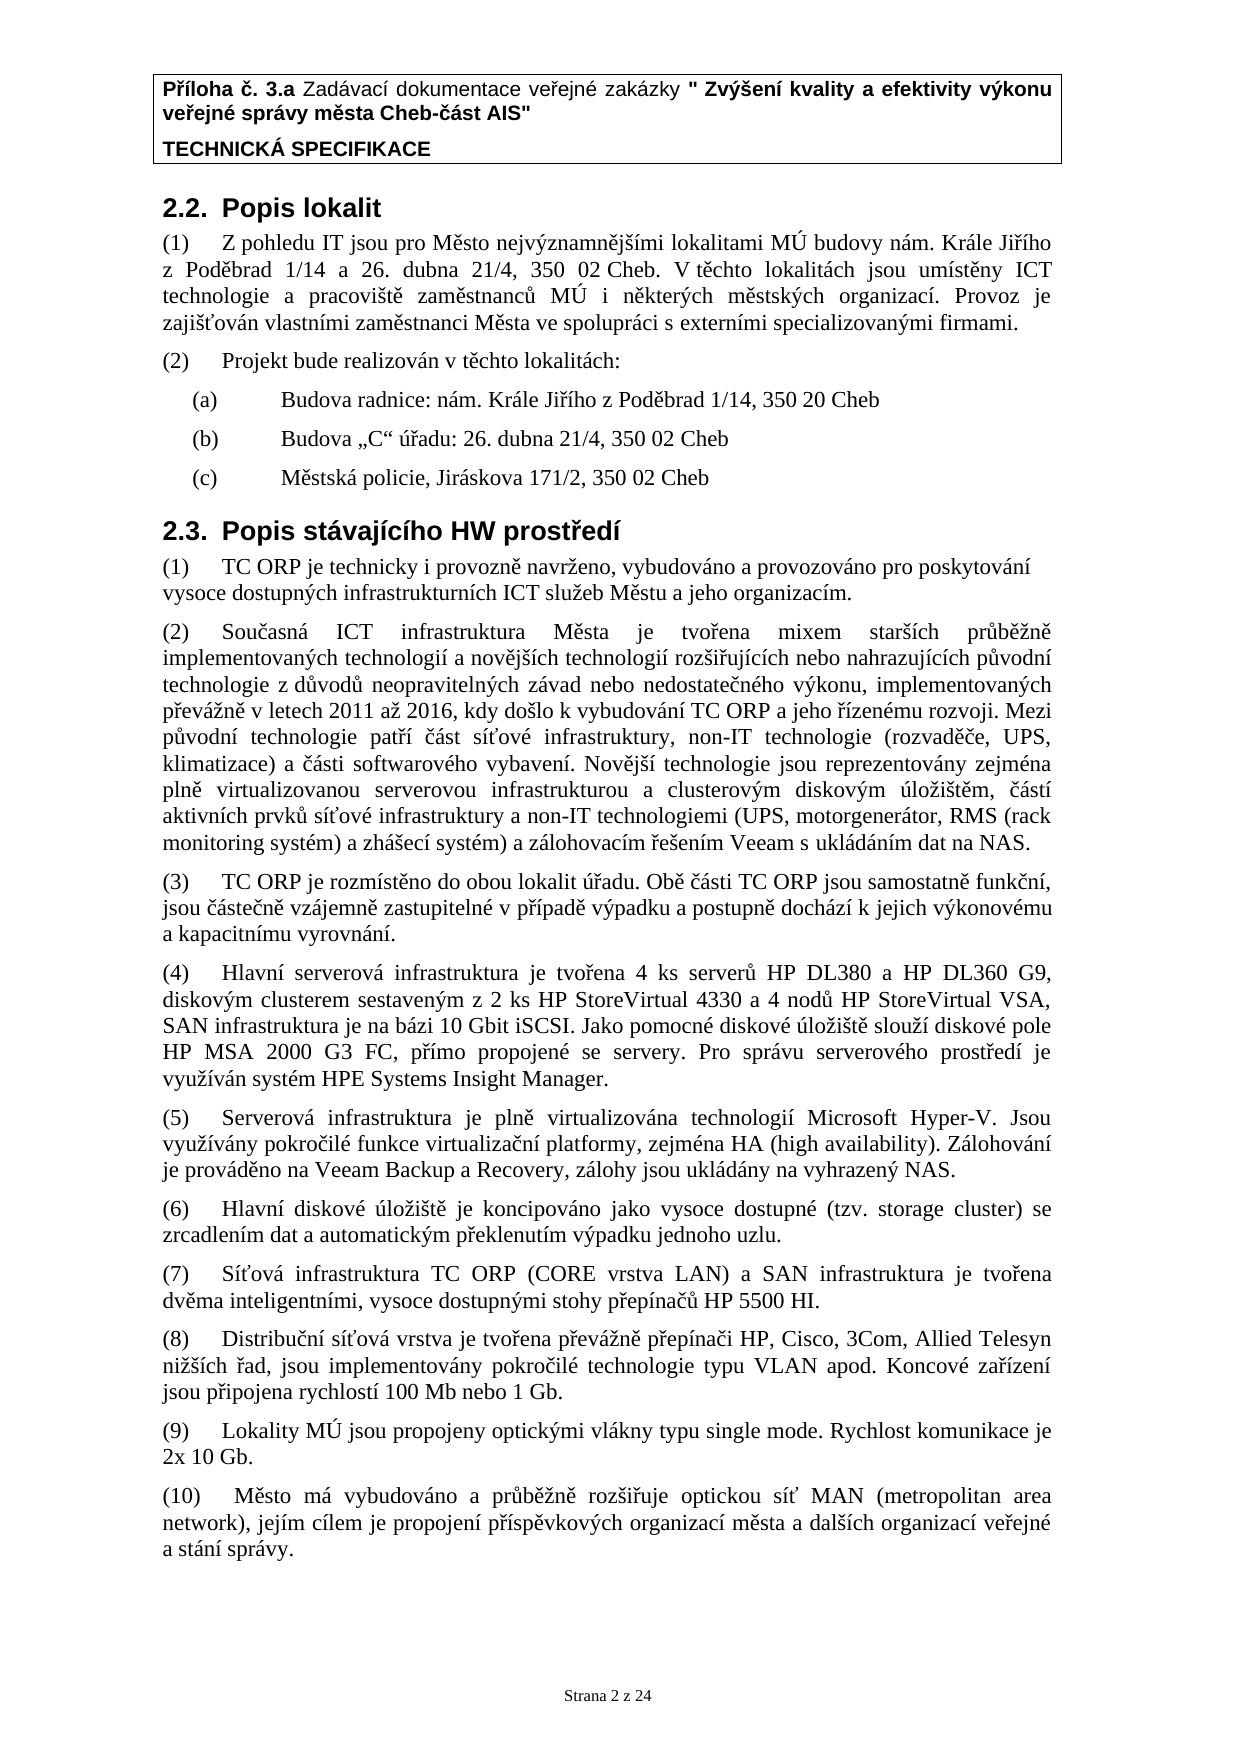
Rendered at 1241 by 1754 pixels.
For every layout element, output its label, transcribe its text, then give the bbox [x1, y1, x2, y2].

text Serverová infrastruktura je plně virtualizována technologií Microsoft Hyper-V. Jsou využívány pokročilé funkce virtualizační platformy, zejména HA (high availability). Zálohování je prováděno na Veeam Backup a Recovery, zálohy jsou ukládány na vyhrazený NAS. [162, 1103, 1053, 1183]
text Lokality MÚ jsou propojeny optickými vlákny typu single mode. Rychlost komunikace je 2x 10 Gb. [162, 1417, 1053, 1470]
text Město má vybudováno a průběžně rozšiřuje optickou síť MAN (metropolitan area network), jejím cílem je propojení příspěvkových organizací města a dalších organizací veřejné a stání správy. [162, 1482, 1053, 1561]
text Hlavní diskové úložiště je koncipováno jako vysoce dostupné (tzv. storage cluster) se zrcadlením dat a automatickým překlenutím výpadku jednoho uzlu. [162, 1195, 1053, 1248]
list Městská policie, Jiráskova 171/2, 350 02 Cheb [192, 464, 1053, 490]
list Budova radnice: nám. Krále Jiřího z Poděbrad 1/14, 350 20 Cheb [192, 386, 1053, 413]
text TC ORP je technicky i provozně navrženo, vybudováno a provozováno pro poskytování vysoce dostupných infrastrukturních ICT služeb Městu a jeho organizacím. [162, 553, 1053, 606]
text Projekt bude realizován v těchto lokalitách: [162, 347, 1053, 374]
subtitle Popis lokalit [162, 192, 1053, 223]
subtitle Popis stávajícího HW prostředí [162, 515, 1053, 547]
list Budova „C“ úřadu: 26. dubna 21/4, 350 02 Cheb [192, 425, 1053, 451]
text Hlavní serverová infrastruktura je tvořena 4 ks serverů HP DL380 a HP DL360 G9, diskovým clusterem sestaveným z 2 ks HP StoreVirtual 4330 a 4 nodů HP StoreVirtual VSA, SAN infrastruktura je na bázi 10 Gbit iSCSI. Jako pomocné diskové úložiště slouží diskové pole HP MSA 2000 G3 FC, přímo propojené se servery. Pro správu serverového prostředí je využíván systém HPE Systems Insight Manager. [162, 959, 1053, 1091]
text Současná ICT infrastruktura Města je tvořena mixem starších průběžně implementovaných technologií a novějších technologií rozšiřujících nebo nahrazujících původní technologie z důvodů neopravitelných závad nebo nedostatečného výkonu, implementovaných převážně v letech 2011 až 2016, kdy došlo k vybudování TC ORP a jeho řízenému rozvoji. Mezi původní technologie patří část síťové infrastruktury, non-IT technologie (rozvaděče, UPS, klimatizace) a části softwarového vybavení. Novější technologie jsou reprezentovány zejména plně virtualizovanou serverovou infrastrukturou a clusterovým diskovým úložištěm, částí aktivních prvků síťové infrastruktury a non-IT technologiemi (UPS, motorgenerátor, RMS (rack monitoring systém) a zhášecí systém) a zálohovacím řešením Veeam s ukládáním dat na NAS. [162, 618, 1053, 855]
text Z pohledu IT jsou pro Město nejvýznamnějšími lokalitami MÚ budovy nám. Krále Jiřího z Poděbrad 1/14 a 26. dubna 21/4, 350 02 Cheb. V těchto lokalitách jsou umístěny ICT technologie a pracoviště zaměstnanců MÚ i některých městských organizací. Provoz je zajišťován vlastními zaměstnanci Města ve spolupráci s externími specializovanými firmami. [162, 229, 1053, 335]
text TC ORP je rozmístěno do obou lokalit úřadu. Obě části TC ORP jsou samostatně funkční, jsou částečně vzájemně zastupitelné v případě výpadku a postupně dochází k jejich výkonovému a kapacitnímu vyrovnání. [162, 868, 1053, 947]
text Distribuční síťová vrstva je tvořena převážně přepínači HP, Cisco, 3Com, Allied Telesyn nižších řad, jsou implementovány pokročilé technologie typu VLAN apod. Koncové zařízení jsou připojena rychlostí 100 Mb nebo 1 Gb. [162, 1326, 1053, 1404]
text Síťová infrastruktura TC ORP (CORE vrstva LAN) a SAN infrastruktura je tvořena dvěma inteligentními, vysoce dostupnými stohy přepínačů HP 5500 HI. [162, 1260, 1053, 1313]
